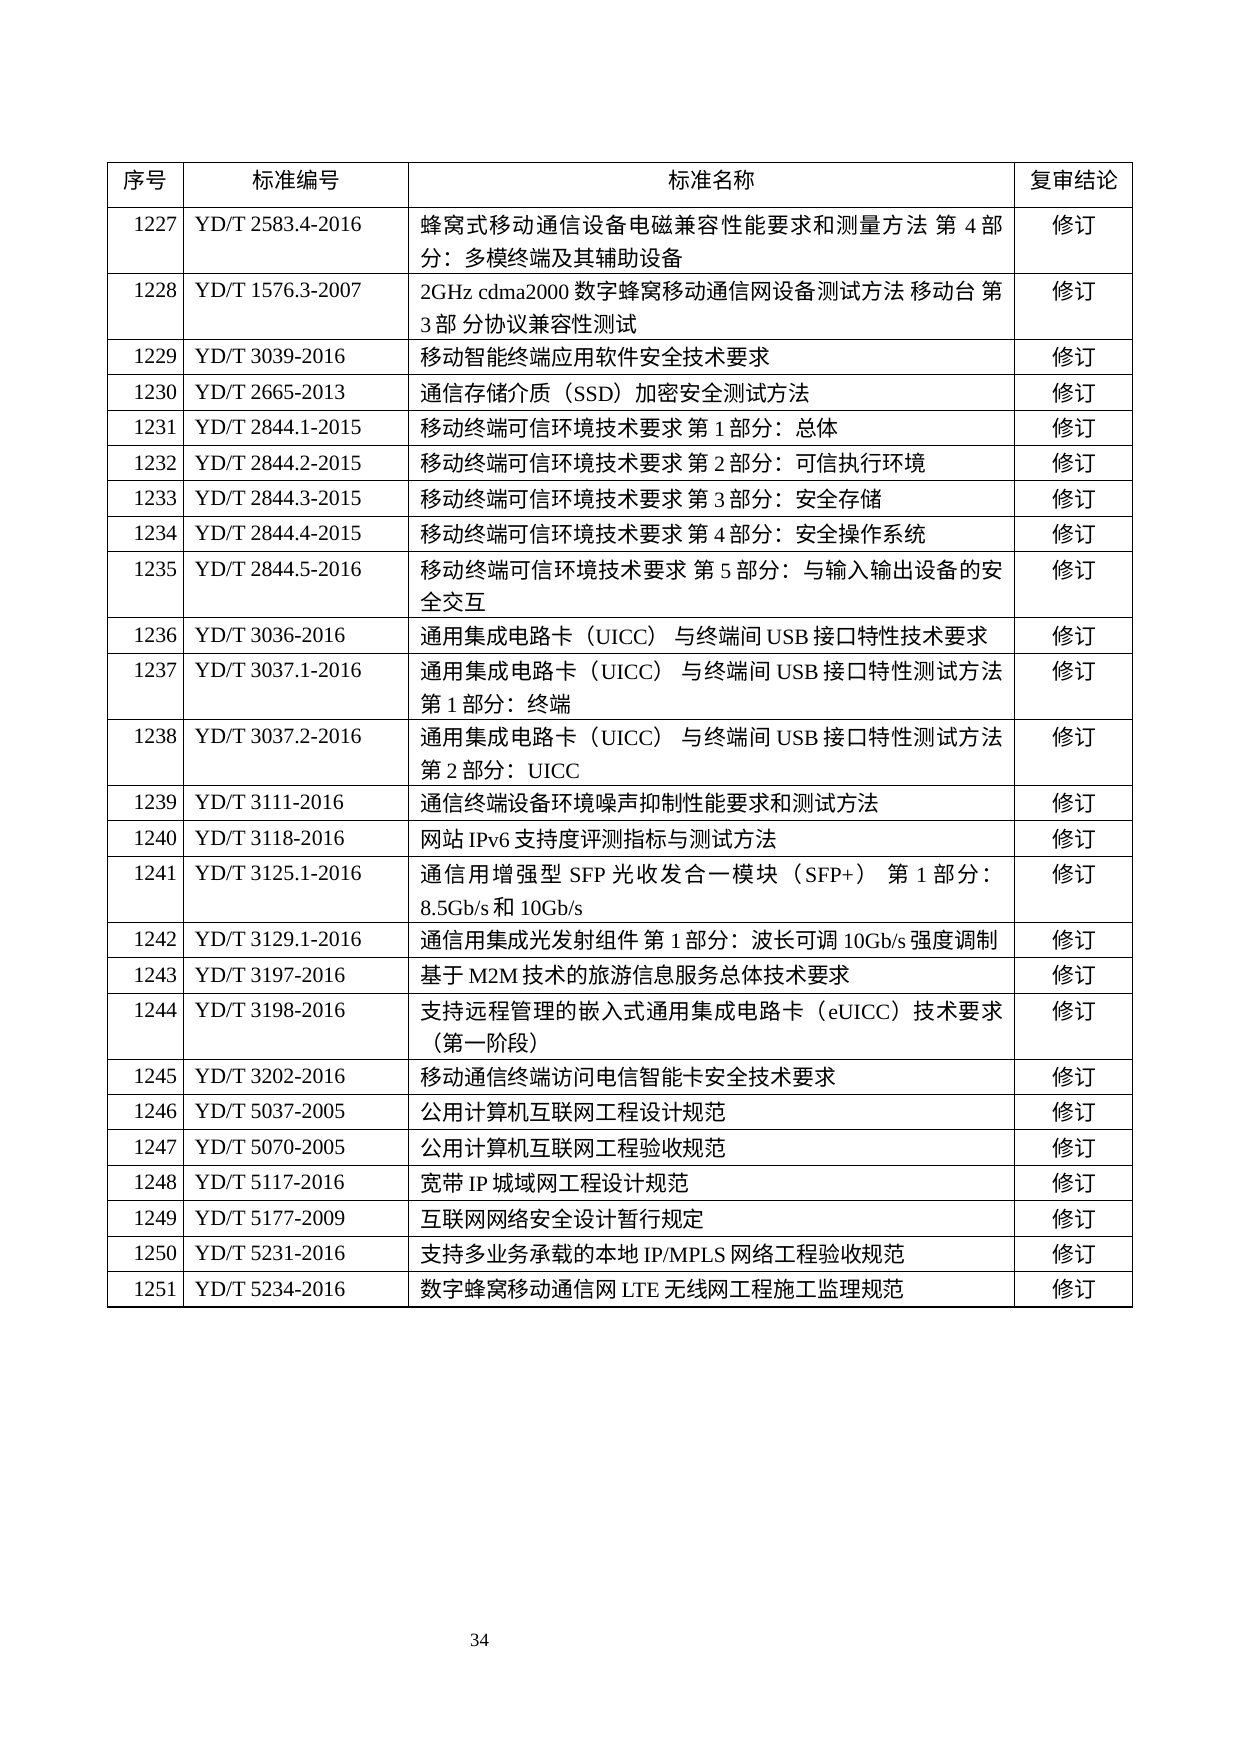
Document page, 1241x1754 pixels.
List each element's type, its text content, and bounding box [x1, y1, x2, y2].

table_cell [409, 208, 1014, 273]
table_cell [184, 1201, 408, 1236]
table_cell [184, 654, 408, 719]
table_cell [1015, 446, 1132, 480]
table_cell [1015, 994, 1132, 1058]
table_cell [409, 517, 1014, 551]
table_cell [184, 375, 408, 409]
table_header 序号 [108, 163, 183, 207]
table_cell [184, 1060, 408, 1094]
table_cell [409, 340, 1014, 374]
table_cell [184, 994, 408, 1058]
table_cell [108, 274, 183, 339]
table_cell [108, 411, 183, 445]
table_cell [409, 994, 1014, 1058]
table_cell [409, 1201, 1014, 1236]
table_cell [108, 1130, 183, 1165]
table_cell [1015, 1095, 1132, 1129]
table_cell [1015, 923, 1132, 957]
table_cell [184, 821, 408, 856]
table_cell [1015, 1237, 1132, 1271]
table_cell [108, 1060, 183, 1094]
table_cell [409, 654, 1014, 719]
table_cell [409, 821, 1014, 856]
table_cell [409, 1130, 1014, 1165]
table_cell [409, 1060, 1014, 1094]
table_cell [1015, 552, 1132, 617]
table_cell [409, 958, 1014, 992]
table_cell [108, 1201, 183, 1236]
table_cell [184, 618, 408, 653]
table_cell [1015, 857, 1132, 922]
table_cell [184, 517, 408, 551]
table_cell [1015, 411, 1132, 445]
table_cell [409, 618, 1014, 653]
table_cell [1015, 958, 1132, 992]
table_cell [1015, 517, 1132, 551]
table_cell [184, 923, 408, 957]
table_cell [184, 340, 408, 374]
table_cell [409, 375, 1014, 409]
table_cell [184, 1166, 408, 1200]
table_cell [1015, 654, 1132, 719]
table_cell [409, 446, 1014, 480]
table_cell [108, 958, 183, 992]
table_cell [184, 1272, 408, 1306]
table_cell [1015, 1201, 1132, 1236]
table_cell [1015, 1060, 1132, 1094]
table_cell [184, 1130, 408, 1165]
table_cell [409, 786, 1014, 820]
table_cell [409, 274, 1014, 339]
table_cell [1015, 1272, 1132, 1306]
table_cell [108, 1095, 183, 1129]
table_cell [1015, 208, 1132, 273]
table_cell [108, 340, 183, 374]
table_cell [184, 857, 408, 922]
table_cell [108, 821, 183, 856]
table_header 标准名称 [409, 163, 1014, 207]
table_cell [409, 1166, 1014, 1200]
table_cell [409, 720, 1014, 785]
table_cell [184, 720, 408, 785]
table_header 标准编号 [184, 163, 408, 207]
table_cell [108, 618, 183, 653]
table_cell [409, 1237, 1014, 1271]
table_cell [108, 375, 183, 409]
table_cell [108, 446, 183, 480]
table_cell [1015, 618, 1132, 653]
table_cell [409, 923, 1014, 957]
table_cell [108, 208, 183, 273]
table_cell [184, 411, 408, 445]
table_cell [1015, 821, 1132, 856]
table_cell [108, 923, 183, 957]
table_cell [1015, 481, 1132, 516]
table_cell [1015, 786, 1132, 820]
table_header 复审结论 [1015, 163, 1132, 207]
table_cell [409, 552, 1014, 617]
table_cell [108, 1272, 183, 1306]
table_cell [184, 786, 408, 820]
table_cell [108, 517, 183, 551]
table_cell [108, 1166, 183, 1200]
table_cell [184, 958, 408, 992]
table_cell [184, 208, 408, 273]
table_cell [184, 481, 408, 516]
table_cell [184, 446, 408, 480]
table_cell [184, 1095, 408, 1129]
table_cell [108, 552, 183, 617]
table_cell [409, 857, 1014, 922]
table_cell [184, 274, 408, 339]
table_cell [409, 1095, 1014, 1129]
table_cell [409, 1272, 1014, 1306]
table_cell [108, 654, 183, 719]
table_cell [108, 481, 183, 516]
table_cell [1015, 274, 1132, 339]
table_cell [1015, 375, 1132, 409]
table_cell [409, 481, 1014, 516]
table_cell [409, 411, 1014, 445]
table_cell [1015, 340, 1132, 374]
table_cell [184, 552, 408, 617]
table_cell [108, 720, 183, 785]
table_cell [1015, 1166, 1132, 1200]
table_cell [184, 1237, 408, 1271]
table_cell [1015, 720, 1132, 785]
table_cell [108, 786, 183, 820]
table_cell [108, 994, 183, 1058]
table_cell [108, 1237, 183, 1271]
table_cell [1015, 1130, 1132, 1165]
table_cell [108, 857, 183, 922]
